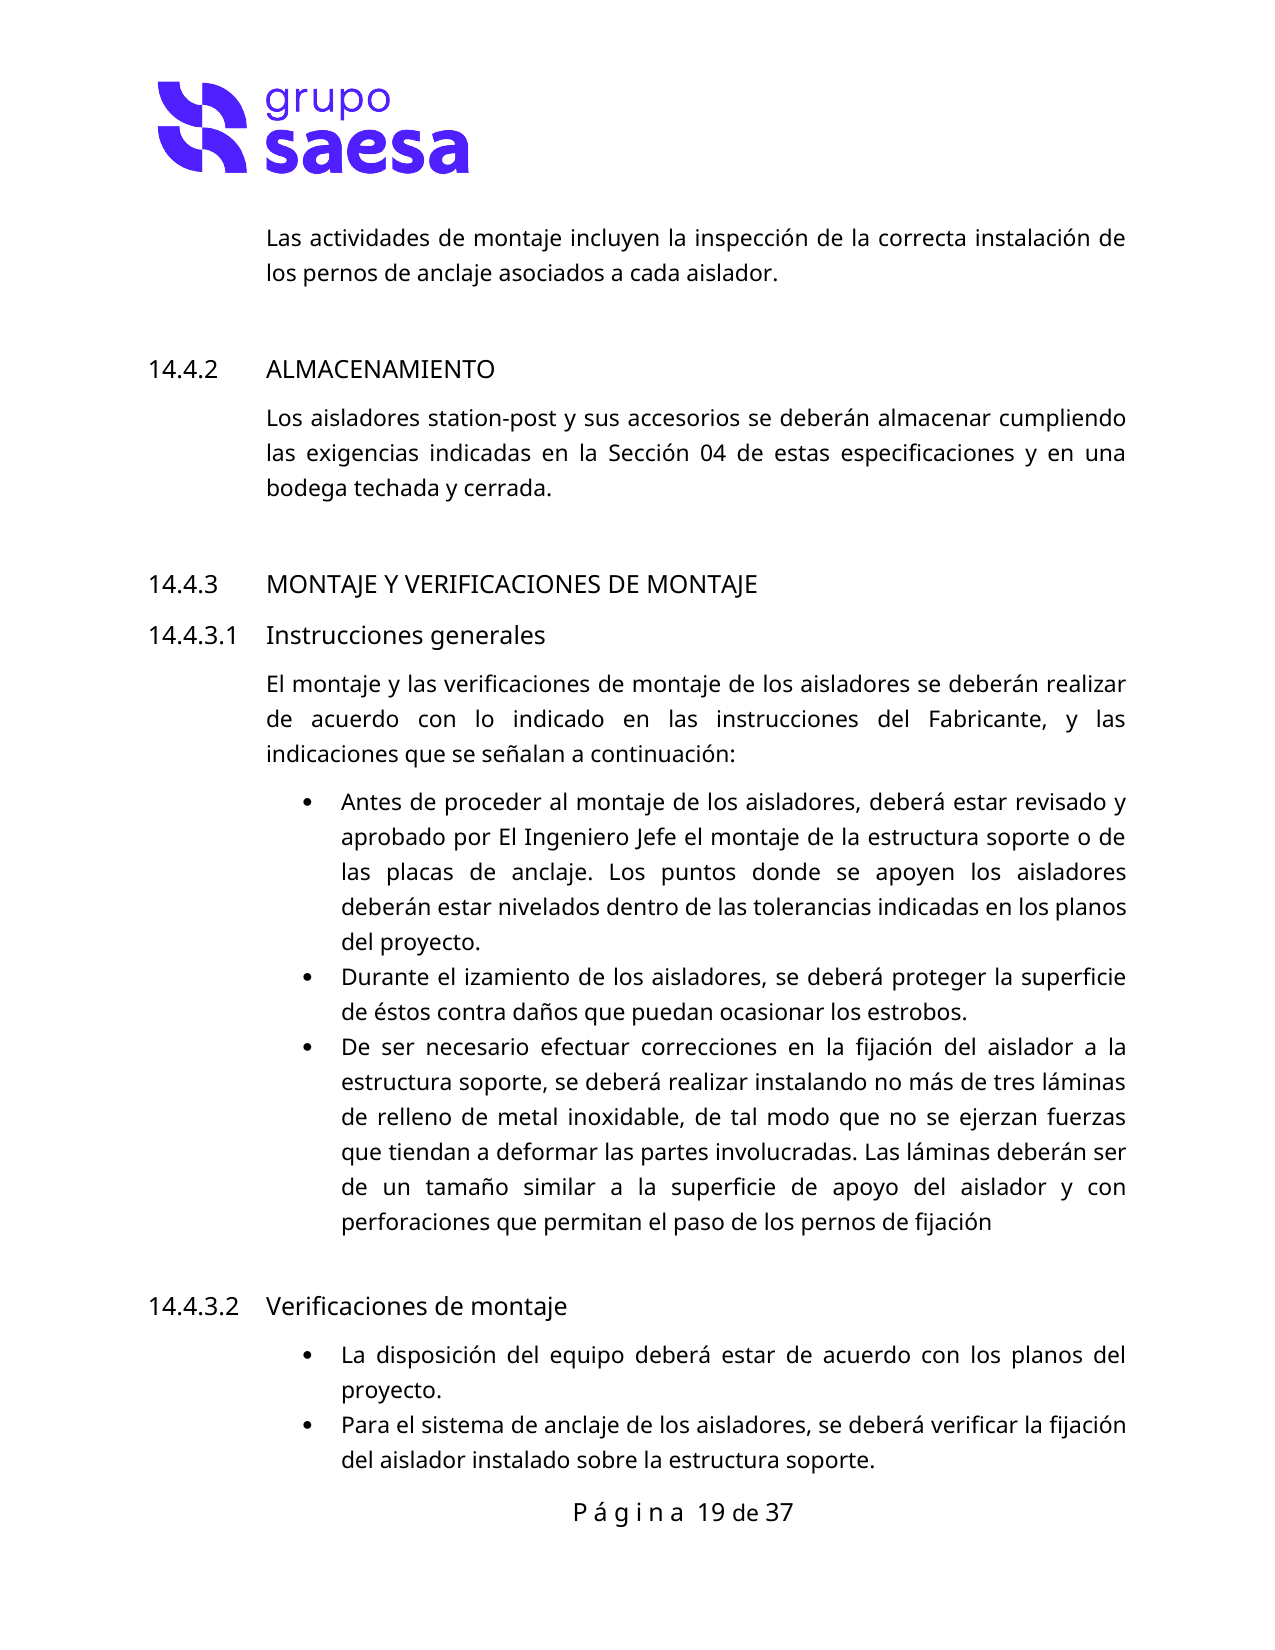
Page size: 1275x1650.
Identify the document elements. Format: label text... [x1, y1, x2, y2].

list Durante el izamiento de los aisladores, se deberá proteger la superficie de éstos contra daños que puedan ocasionar los estrobos. [303, 961, 1127, 1027]
subtitle Instrucciones generales [148, 618, 1127, 652]
list Para el sistema de anclaje de los aisladores, se deberá verificar la fijación del aislador instalado sobre la estructura soporte. [303, 1409, 1127, 1475]
picture [147, 73, 478, 177]
list De ser necesario efectuar correcciones en la fijación del aislador a la estructura soporte, se deberá realizar instalando no más de tres láminas de relleno de metal inoxidable, de tal modo que no se ejerzan fuerzas que tiendan a deformar las partes involucradas. Las láminas deberán ser de un tamaño similar a la superficie de apoyo del aislador y con perforaciones que permitan el paso de los pernos de fijación [303, 1031, 1127, 1237]
list Antes de proceder al montaje de los aisladores, deberá estar revisado y aprobado por El Ingeniero Jefe el montaje de la estructura soporte o de las placas de anclaje. Los puntos donde se apoyen los aisladores deberán estar nivelados dentro de las tolerancias indicadas en los planos del proyecto. [303, 786, 1127, 957]
subtitle Verificaciones de montaje [148, 1288, 1127, 1322]
list La disposición del equipo deberá estar de acuerdo con los planos del proyecto. [303, 1339, 1127, 1405]
text Los aisladores station-post y sus accesorios se deberán almacenar cumpliendo las exigencias indicadas en la Sección 04 de estas especificaciones y en una bodega techada y cerrada. [266, 402, 1127, 503]
text Las actividades de montaje incluyen la inspección de la correcta instalación de los pernos de anclaje asociados a cada aislador. [266, 221, 1127, 288]
subtitle MONTAJE Y VERIFICACIONES DE MONTAJE [148, 567, 1127, 601]
subtitle ALMACENAMIENTO [148, 351, 1127, 386]
text El montaje y las verificaciones de montaje de los aisladores se deberán realizar de acuerdo con lo indicado en las instrucciones del Fabricante, y las indicaciones que se señalan a continuación: [266, 668, 1127, 769]
